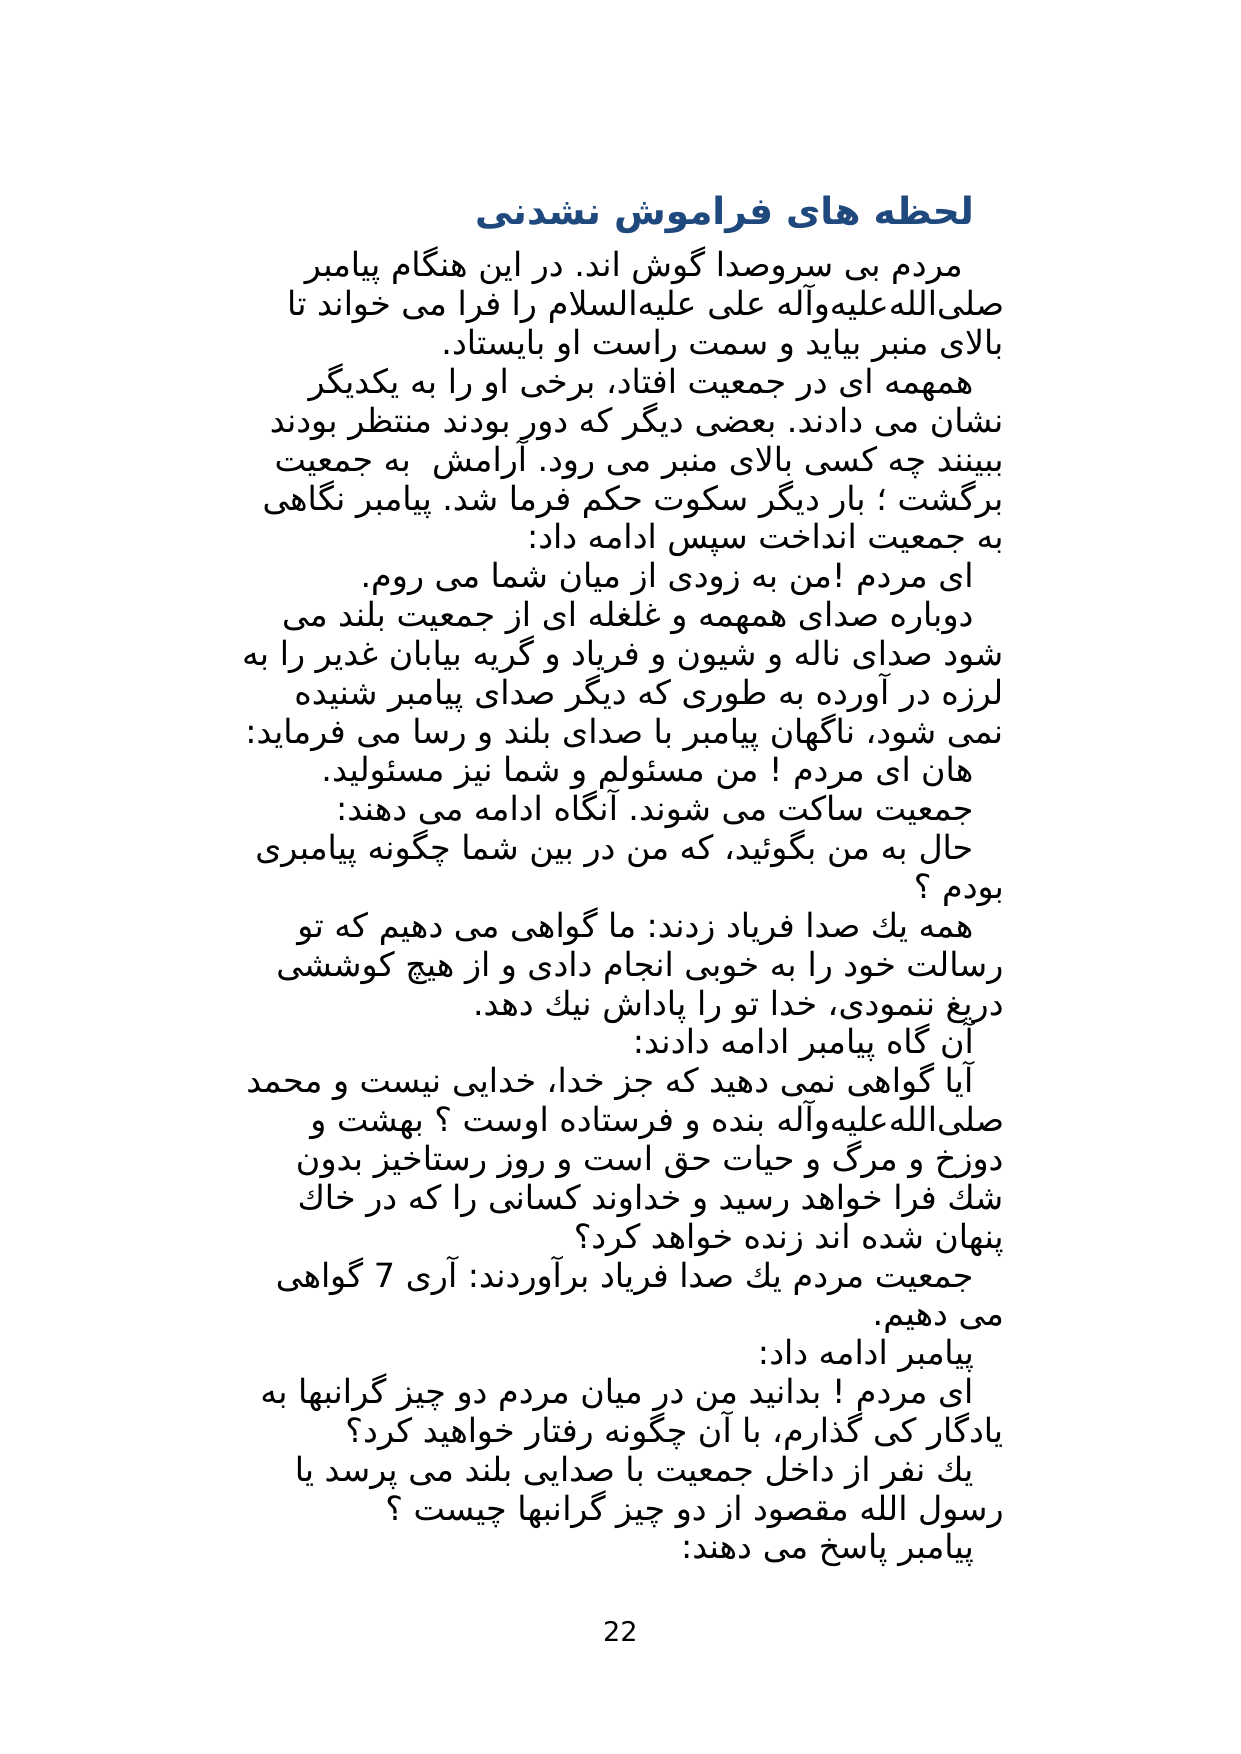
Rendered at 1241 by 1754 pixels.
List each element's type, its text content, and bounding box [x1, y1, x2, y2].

text جمعيت مردم يك صدا فرياد برآوردند: آرى 7 گواهى مى دهيم. [236, 1256, 1004, 1334]
text پيامبر پاسخ مى دهند: [236, 1528, 1004, 1567]
text مردم بى سروصدا گوش اند. در اين هنگام پيامبر صلى‌الله‌عليه‌وآله‌ على عليه‌السلام را فرا مى خواند تا بالاى منبر بيايد و سمت راست او بايستاد. [236, 246, 1004, 362]
text اى مردم ! بدانيد من در ميان مردم دو چيز گرانبها به يادگار كى گذارم، با آن چگونه رفتار خواهيد كرد؟ [236, 1373, 1004, 1450]
text همهمه اى در جمعيت افتاد، برخى او را به يكديگر نشان مى دادند. بعضى ديگر كه دور بودند منتظر بودند ببينند چه كسى بالاى منبر مى رود. آرامش ‍ به جمعيت برگشت ؛ بار ديگر سكوت حكم فرما شد. پيامبر نگاهى به جمعيت انداخت سپس ادامه داد: [236, 362, 1004, 557]
subtitle لحظه هاى فراموش نشدنى [236, 190, 1004, 233]
text پيامبر ادامه داد: [236, 1334, 1004, 1373]
text همه يك صدا فرياد زدند: ما گواهى مى دهيم كه تو رسالت خود را به خوبى انجام دادى و از هيچ كوششى دريغ ننمودى، خدا تو را پاداش نيك دهد. [236, 906, 1004, 1023]
text حال به من بگوئيد، كه من در بين شما چگونه پيامبرى بودم ؟ [236, 829, 1004, 906]
text آيا گواهى نمى دهيد كه جز خدا، خدايى نيست و محمد صلى‌الله‌عليه‌وآله‌ بنده و فرستاده اوست ؟ بهشت و دوزخ و مرگ و حيات حق است و روز رستاخيز بدون شك فرا خواهد رسيد و خداوند كسانى را كه در خاك پنهان شده اند زنده خواهد كرد؟ [236, 1062, 1004, 1256]
text جمعيت ساكت مى شوند. آنگاه ادامه مى دهند: [236, 790, 1004, 829]
text يك نفر از داخل جمعيت با صدايى بلند مى پرسد يا رسول الله مقصود از دو چيز گرانبها چيست ؟ [236, 1450, 1004, 1528]
text آن گاه پيامبر ادامه دادند: [236, 1023, 1004, 1062]
text اى مردم !من به زودى از ميان شما مى روم. [236, 557, 1004, 596]
text هان اى مردم ! من مسئولم و شما نيز مسئوليد. [236, 751, 1004, 790]
text دوباره صداى همهمه و غلغله اى از جمعيت بلند مى شود صداى ناله و شيون و فرياد و گريه بيابان غدير را به لرزه در آورده به طورى كه ديگر صداى پيامبر شنيده نمى شود، ناگهان پيامبر با صداى بلند و رسا مى فرمايد: [236, 596, 1004, 751]
